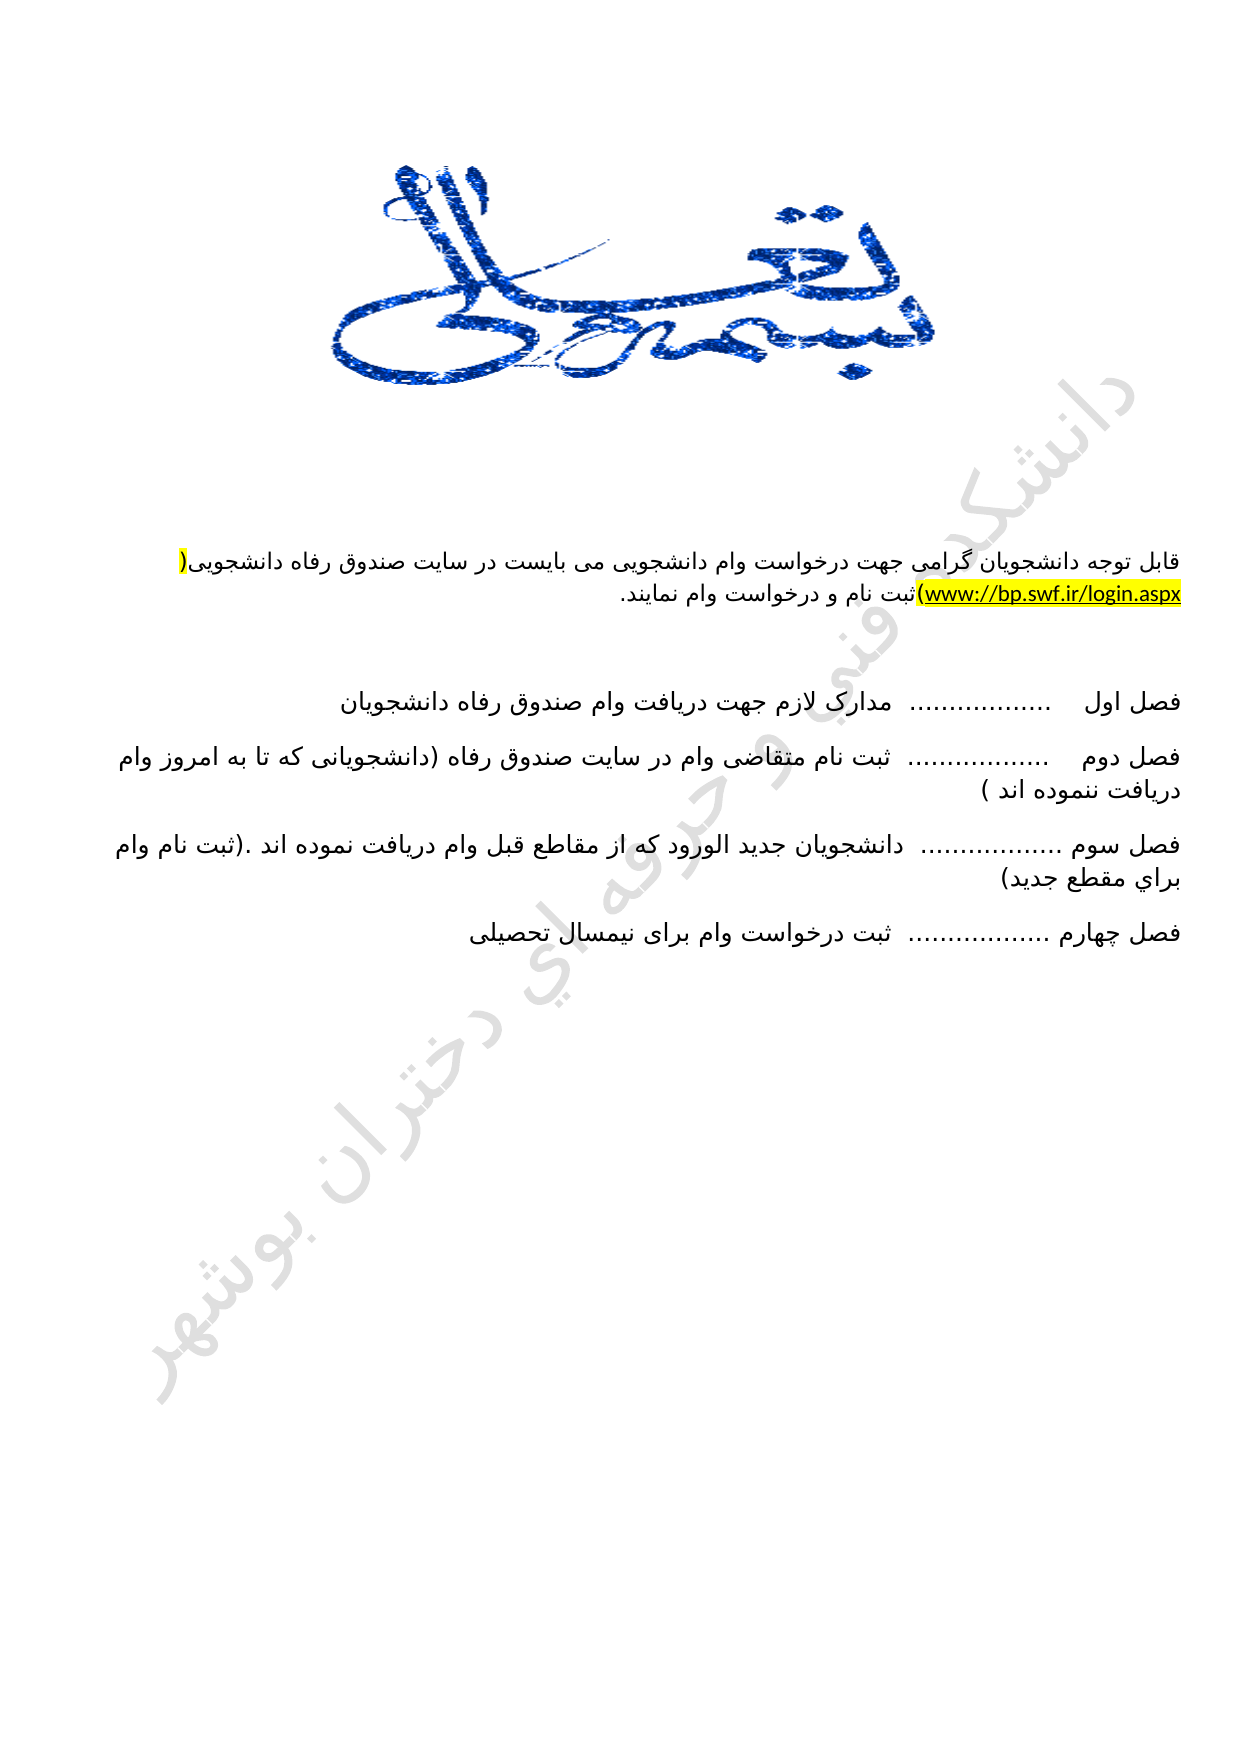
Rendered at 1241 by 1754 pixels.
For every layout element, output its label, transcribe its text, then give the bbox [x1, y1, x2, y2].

text قابل توجه دانشجویان گرامی جهت درخواست وام دانشجویی می بایست در سایت صندوق رفاه دانشجویی(www://bp.swf.ir/login.aspx)ثبت نام و درخواست وام نمایند. [74, 548, 1181, 607]
text فصل اول .................. مدارک لازم جهت دریافت وام صندوق رفاه دانشجویان [74, 688, 1181, 717]
text فصل سوم .................. دانشجويان جديد الورود كه از مقاطع قبل وام دريافت نموده اند .(ثبت نام وام براي مقطع جديد) [74, 830, 1181, 893]
picture [283, 150, 972, 414]
text فصل دوم .................. ثبت نام متقاضی وام در سایت صندوق رفاه (دانشجویانی که تا به امروز وام دریافت ننموده اند ) [74, 742, 1181, 805]
text فصل چهارم .................. ثبت درخواست وام برای نیمسال تحصیلی [74, 918, 1181, 947]
